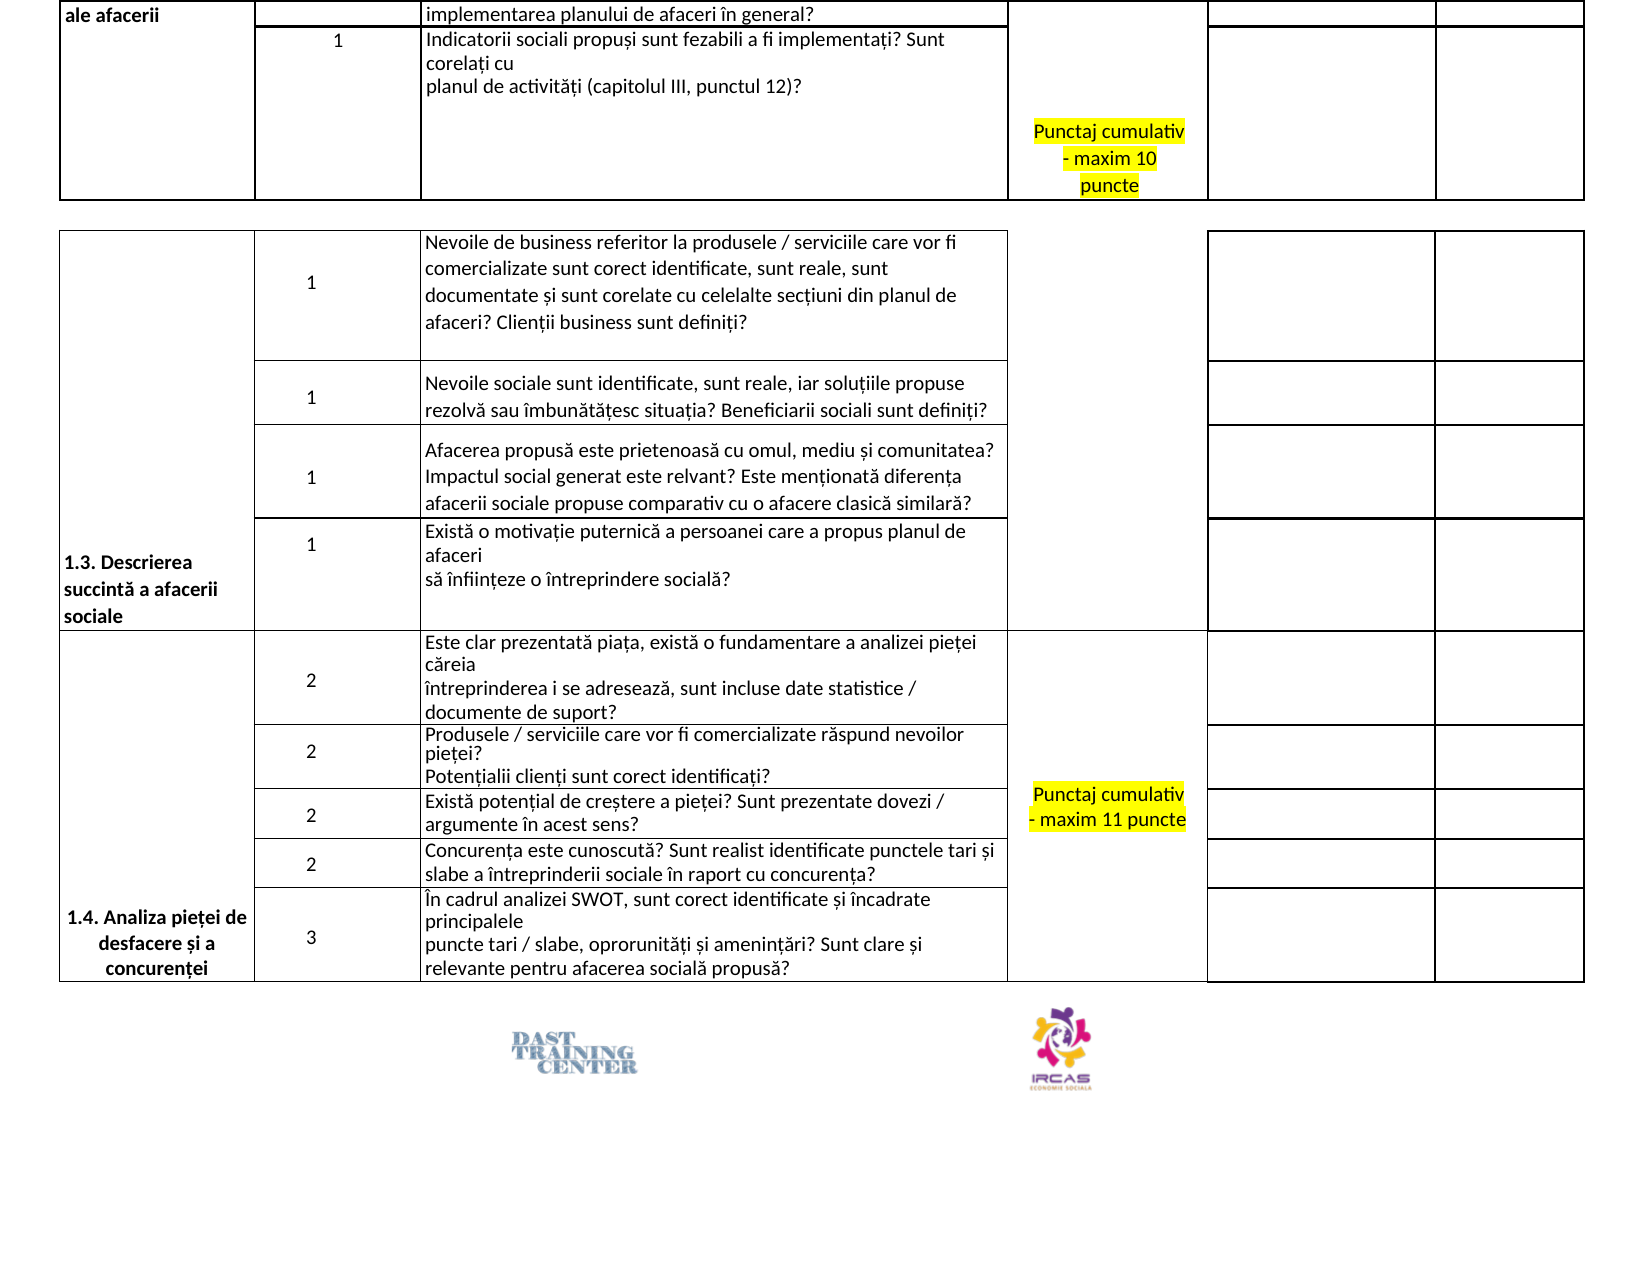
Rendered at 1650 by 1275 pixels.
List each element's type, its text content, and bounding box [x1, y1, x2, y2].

table_cell 3 [255, 888, 420, 981]
table_cell [1436, 889, 1583, 981]
table_header 1 [255, 231, 420, 360]
table_cell În cadrul analizei SWOT, sunt corect identificate și încadrate principalele puncte tari / slabe, oprorunități și amenințări? Sunt clare și relevante pentru afacerea socială propusă? [421, 888, 1007, 981]
table_header [1008, 230, 1207, 630]
table_cell 1 [256, 2, 420, 25]
table_cell [1209, 2, 1435, 25]
table_cell [1209, 520, 1434, 630]
table_cell Este clar prezentată piața, există o fundamentare a analizei pieței căreia întreprinderea i se adresează, sunt incluse date statistice / documente de suport? [421, 631, 1007, 724]
table_cell [1437, 28, 1583, 199]
table_cell [1436, 426, 1583, 517]
table_cell Nevoile sociale sunt identificate, sunt reale, iar soluțiile propuse rezolvă sau îmbunătățesc situația? Beneficiarii sociali sunt definiți? [421, 361, 1007, 424]
table_cell [1208, 632, 1434, 724]
table_cell 2 [255, 631, 420, 724]
table_cell [1209, 362, 1434, 424]
table_cell Obiectivele sociale sunt SMART și reflectă aspecte ce țin de implementarea planului de afaceri în general? [422, 2, 1007, 25]
table_cell Punctaj cumulativ - maxim 11 puncte [1008, 631, 1207, 981]
table_cell [1209, 28, 1435, 199]
table_cell [1436, 520, 1583, 630]
table_cell 2 [255, 839, 420, 887]
table_cell [1436, 362, 1583, 424]
table_header [1209, 232, 1434, 360]
table_header 1.3. Descrierea succintă a afacerii sociale [60, 231, 254, 630]
table_cell [1436, 790, 1583, 837]
table_cell [1437, 2, 1583, 25]
table_cell Concurența este cunoscută? Sunt realist identificate punctele tari și slabe a întreprinderii sociale în raport cu concurența? [421, 839, 1007, 887]
table_cell 1 [255, 425, 420, 517]
table_cell 2 [255, 725, 420, 788]
table_header Nevoile de business referitor la produsele / serviciile care vor fi comercializate sunt corect identificate, sunt reale, sunt documentate și sunt corelate cu celelalte secțiuni din planul de afaceri? Clienții business sunt definiți? [421, 231, 1007, 360]
table_cell Afacerea propusă este prietenoasă cu omul, mediu și comunitatea? Impactul social generat este relvant? Este menționată diferența afacerii sociale propuse comparativ cu o afacere clasică similară? [421, 425, 1007, 517]
table_header [1436, 232, 1583, 360]
table_cell [1436, 726, 1583, 788]
table_cell 1 [256, 28, 420, 199]
table_cell Indicatorii sociali propuși sunt fezabili a fi implementați? Sunt corelați cu planul de activități (capitolul III, punctul 12)? [422, 28, 1007, 199]
table_cell 1.4. Analiza pieței de desfacere și a concurenței [60, 631, 254, 981]
table_cell [1208, 726, 1434, 788]
table_cell Produsele / serviciile care vor fi comercializate răspund nevoilor pieței? Potențialii clienți sunt corect identificați? [421, 725, 1007, 788]
table_cell 2 [255, 789, 420, 837]
table_cell [1208, 790, 1434, 837]
table_cell [1208, 889, 1434, 981]
table_cell 1 [255, 361, 420, 424]
table_cell Există potențial de creștere a pieței? Sunt prezentate dovezi / argumente în acest sens? [421, 789, 1007, 837]
table_cell [1208, 840, 1434, 887]
picture [333, 1004, 1309, 1140]
table_cell Există o motivație puternică a persoanei care a propus planul de afaceri să înființeze o întreprindere socială? [421, 519, 1007, 630]
table_cell [1436, 840, 1583, 887]
table_cell 1 [255, 519, 420, 630]
table_cell [1436, 632, 1583, 724]
table_cell [1209, 426, 1434, 517]
